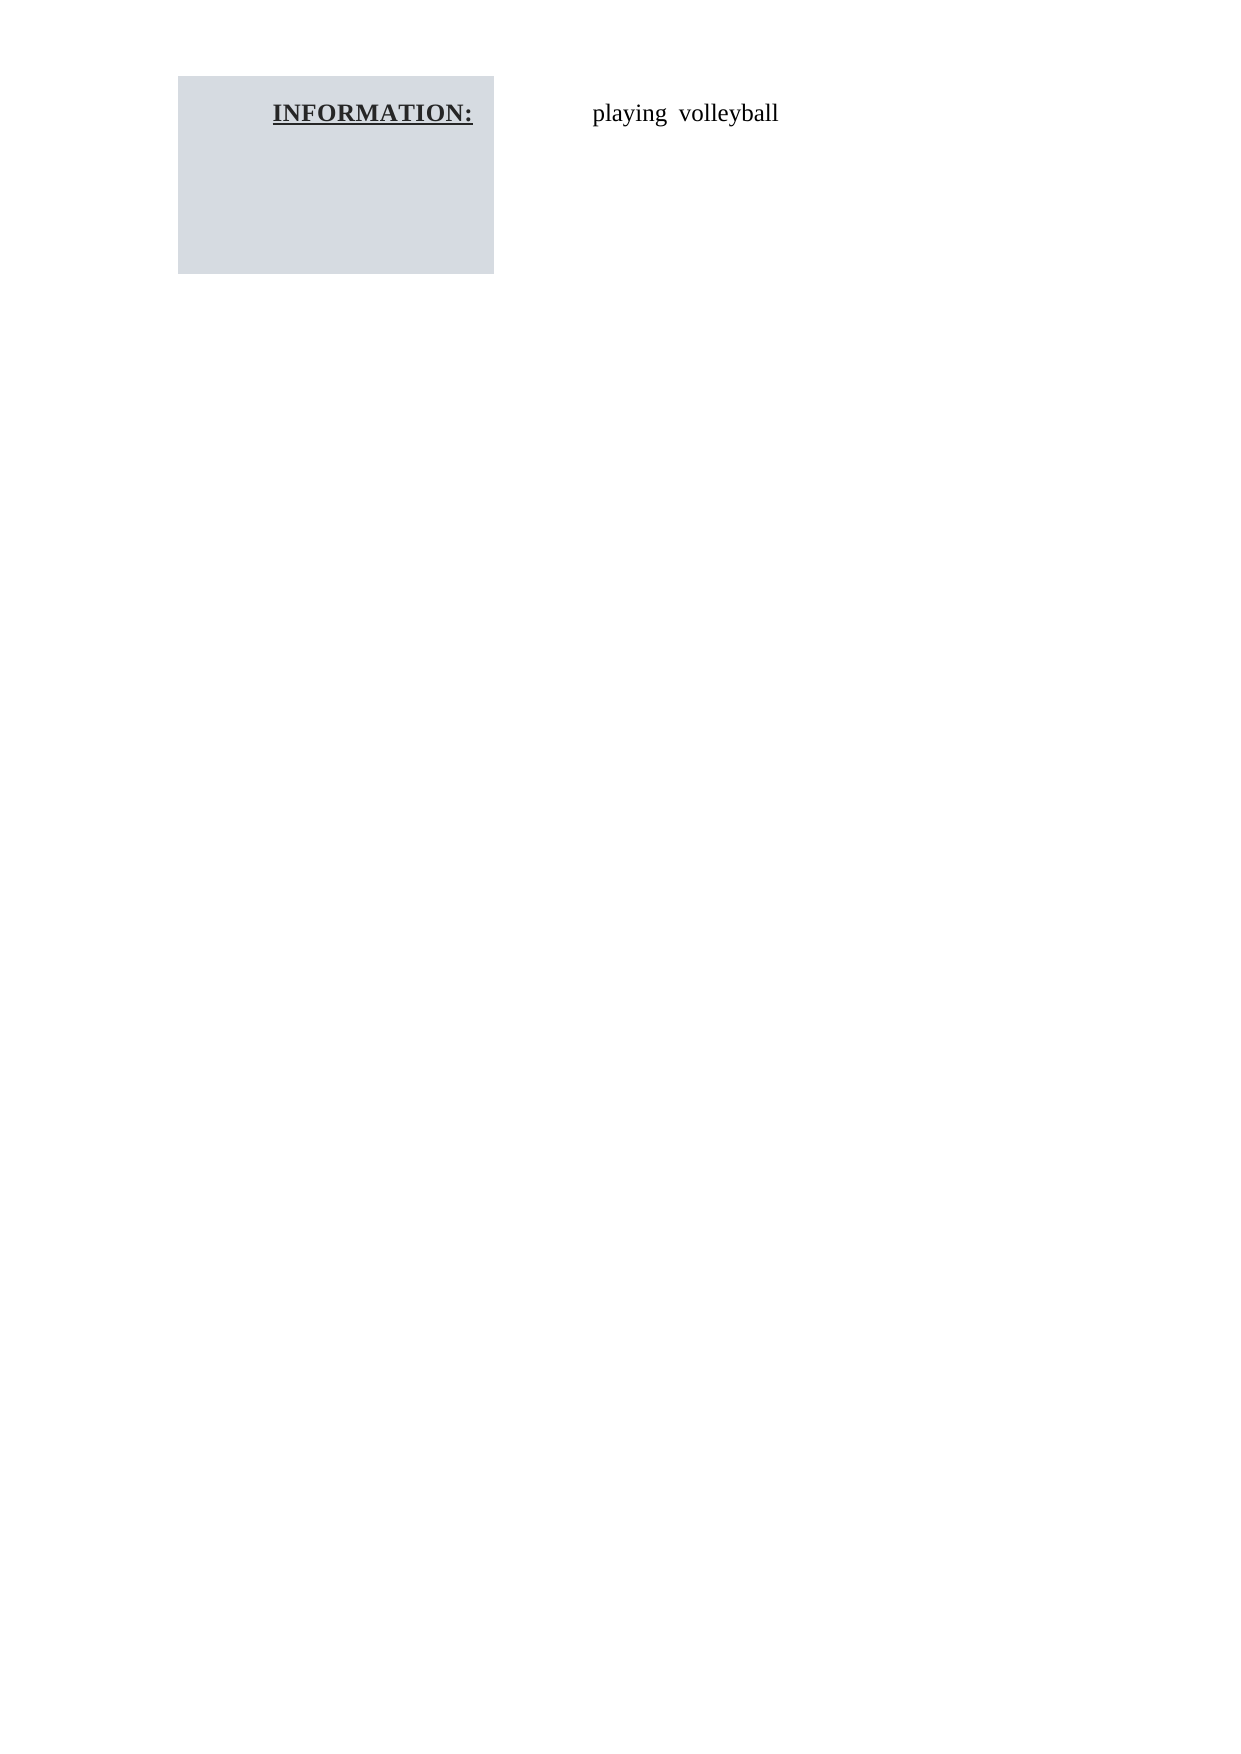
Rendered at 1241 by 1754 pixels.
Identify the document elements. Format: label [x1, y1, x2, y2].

table_cell [178, 76, 494, 274]
table_cell [496, 76, 1239, 274]
